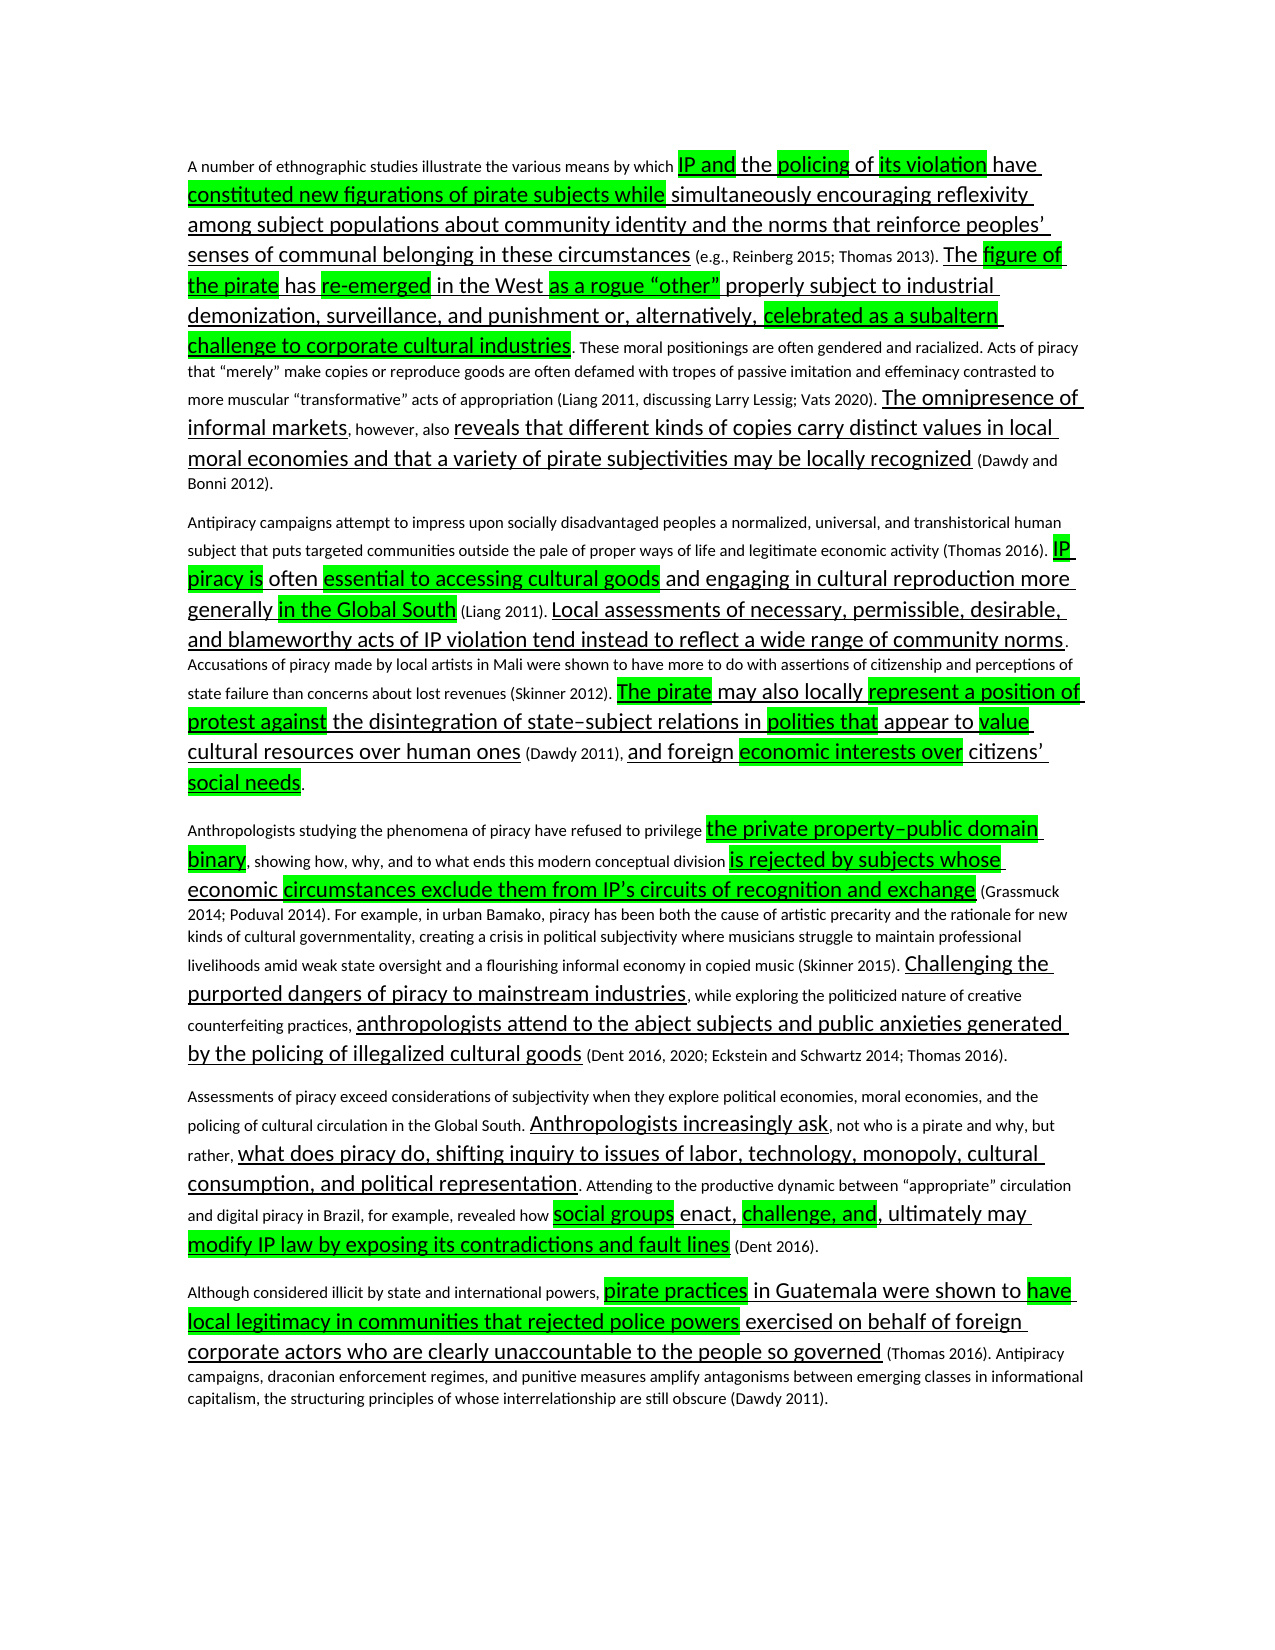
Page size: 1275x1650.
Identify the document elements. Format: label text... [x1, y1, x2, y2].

text A number of ethnographic studies illustrate the various means by which IP and the policing of its violation have constituted new figurations of pirate subjects while simultaneously encouraging reflexivity among subject populations about community identity and the norms that reinforce peoples’ senses of communal belonging in these circumstances (e.g., Reinberg 2015; Thomas 2013). The figure of the pirate has re-emerged in the West as a rogue “other” properly subject to industrial demonization, surveillance, and punishment or, alternatively, celebrated as a subaltern challenge to corporate cultural industries. These moral positionings are often gendered and racialized. Acts of piracy that “merely” make copies or reproduce goods are often defamed with tropes of passive imitation and effeminacy contrasted to more muscular “transformative” acts of appropriation (Liang 2011, discussing Larry Lessig; Vats 2020). The omnipresence of informal markets, however, also reveals that different kinds of copies carry distinct values in local moral economies and that a variety of pirate subjectivities may be locally recognized (Dawdy and Bonni 2012). [187, 150, 1087, 494]
text Assessments of piracy exceed considerations of subjectivity when they explore political economies, moral economies, and the policing of cultural circulation in the Global South. Anthropologists increasingly ask, not who is a pirate and why, but rather, what does piracy do, shifting inquiry to issues of labor, technology, monopoly, cultural consumption, and political representation. Attending to the productive dynamic between “appropriate” circulation and digital piracy in Brazil, for example, revealed how social groups enact, challenge, and, ultimately may modify IP law by exposing its contradictions and fault lines (Dent 2016). [187, 1086, 1087, 1258]
text Although considered illicit by state and international powers, pirate practices in Guatemala were shown to have local legitimacy in communities that rejected police powers exercised on behalf of foreign corporate actors who are clearly unaccountable to the people so governed (Thomas 2016). Antipiracy campaigns, draconian enforcement regimes, and punitive measures amplify antagonisms between emerging classes in informational capitalism, the structuring principles of whose interrelationship are still obscure (Dawdy 2011). [187, 1277, 1087, 1409]
text Anthropologists studying the phenomena of piracy have refused to privilege the private property–public domain binary, showing how, why, and to what ends this modern conceptual division is rejected by subjects whose economic circumstances exclude them from IP’s circuits of recognition and exchange (Grassmuck 2014; Poduval 2014). For example, in urban Bamako, piracy has been both the cause of artistic precarity and the rationale for new kinds of cultural governmentality, creating a crisis in political subjectivity where musicians struggle to maintain professional livelihoods amid weak state oversight and a flourishing informal economy in copied music (Skinner 2015). Challenging the purported dangers of piracy to mainstream industries, while exploring the politicized nature of creative counterfeiting practices, anthropologists attend to the abject subjects and public anxieties generated by the policing of illegalized cultural goods (Dent 2016, 2020; Eckstein and Schwartz 2014; Thomas 2016). [187, 814, 1087, 1068]
text Antipiracy campaigns attempt to impress upon socially disadvantaged peoples a normalized, universal, and transhistorical human subject that puts targeted communities outside the pale of proper ways of life and legitimate economic activity (Thomas 2016). IP piracy is often essential to accessing cultural goods and engaging in cultural reproduction more generally in the Global South (Liang 2011). Local assessments of necessary, permissible, desirable, and blameworthy acts of IP violation tend instead to reflect a wide range of community norms. Accusations of piracy made by local artists in Mali were shown to have more to do with assertions of citizenship and perceptions of state failure than concerns about lost revenues (Skinner 2012). The pirate may also locally represent a position of protest against the disintegration of state–subject relations in polities that appear to value cultural resources over human ones (Dawdy 2011), and foreign economic interests over citizens’ social needs. [187, 512, 1087, 796]
